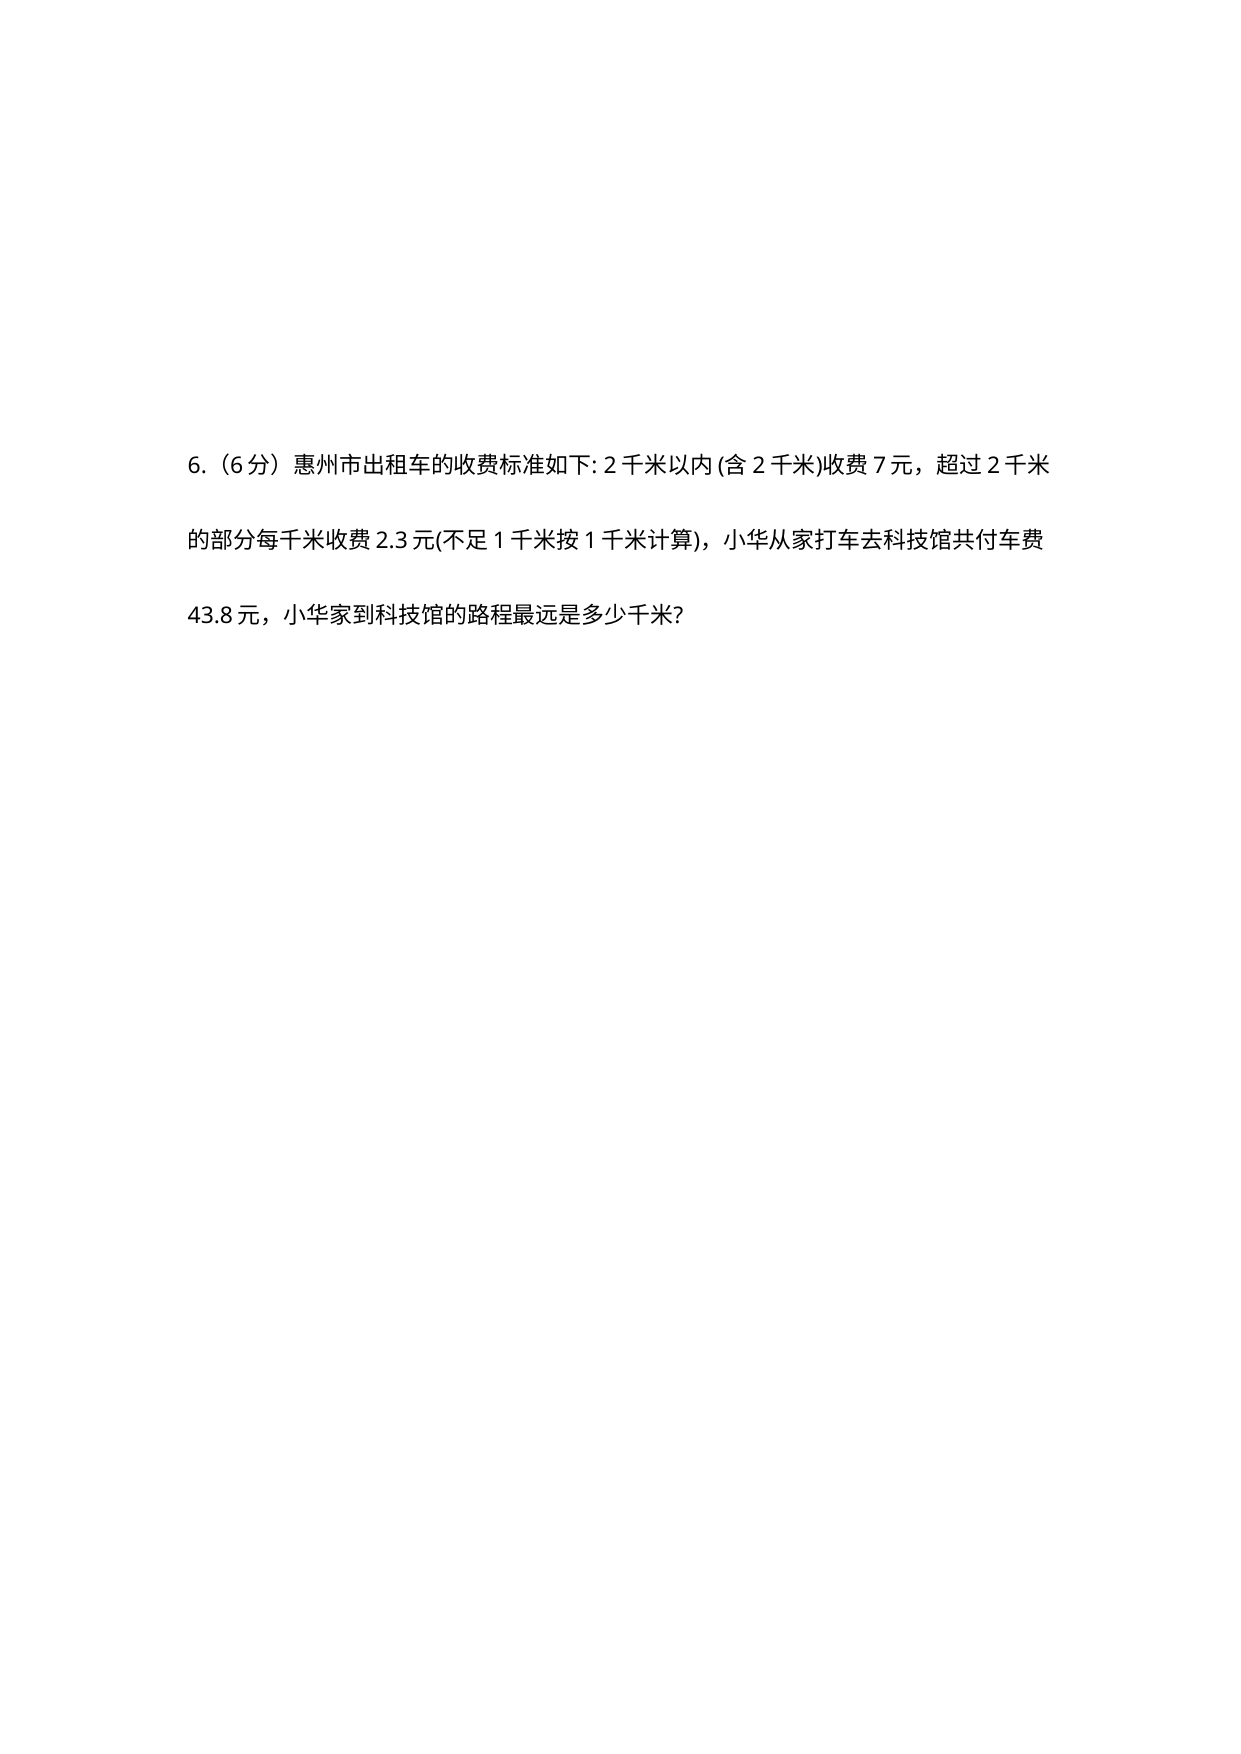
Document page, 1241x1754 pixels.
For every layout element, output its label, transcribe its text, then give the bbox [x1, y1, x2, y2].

text 6.（6分）惠州市出租车的收费标准如下: 2千米以内 (含2千米)收费7元，超过2千米的部分每千米收费2.3元(不足1千米按1千米计算)，小华从家打车去科技馆共付车费 43.8元，小华家到科技馆的路程最远是多少千米? [187, 431, 1053, 646]
